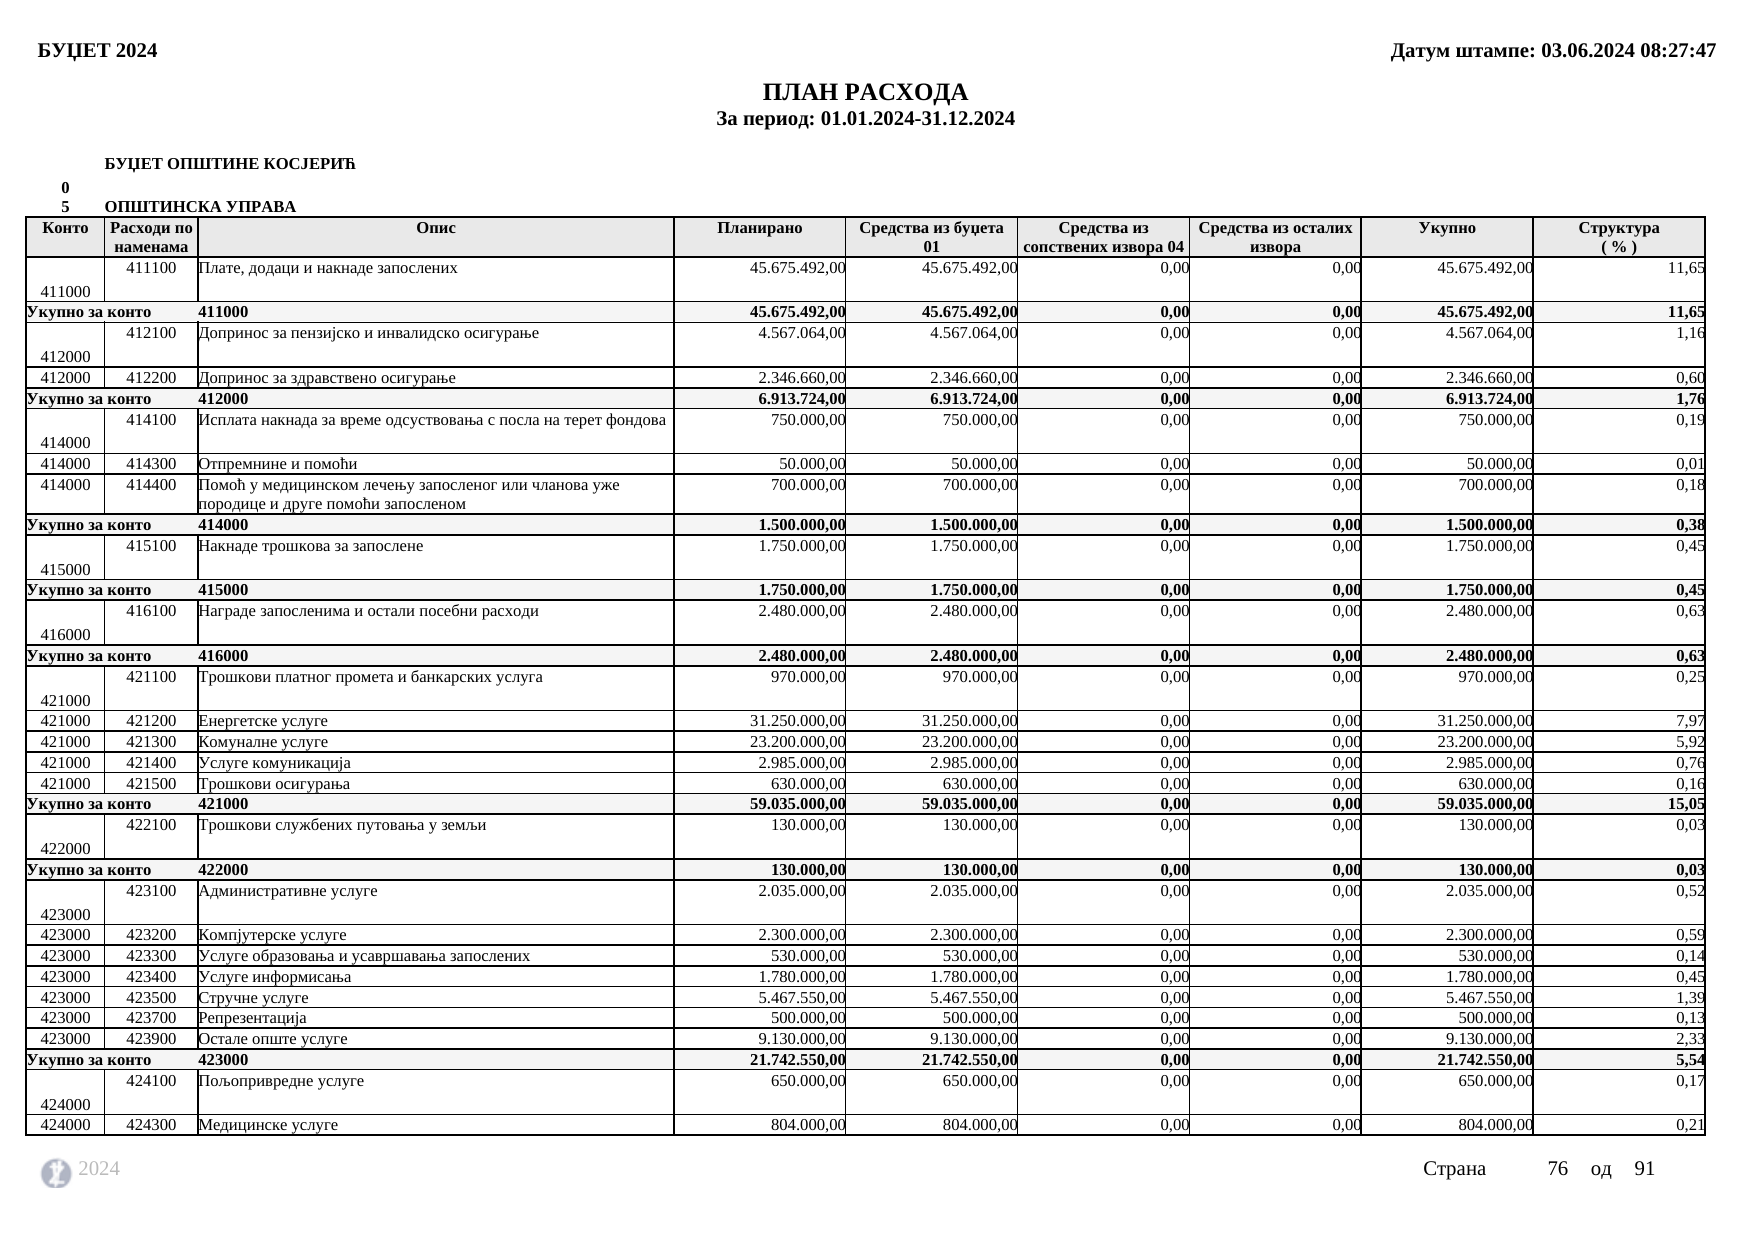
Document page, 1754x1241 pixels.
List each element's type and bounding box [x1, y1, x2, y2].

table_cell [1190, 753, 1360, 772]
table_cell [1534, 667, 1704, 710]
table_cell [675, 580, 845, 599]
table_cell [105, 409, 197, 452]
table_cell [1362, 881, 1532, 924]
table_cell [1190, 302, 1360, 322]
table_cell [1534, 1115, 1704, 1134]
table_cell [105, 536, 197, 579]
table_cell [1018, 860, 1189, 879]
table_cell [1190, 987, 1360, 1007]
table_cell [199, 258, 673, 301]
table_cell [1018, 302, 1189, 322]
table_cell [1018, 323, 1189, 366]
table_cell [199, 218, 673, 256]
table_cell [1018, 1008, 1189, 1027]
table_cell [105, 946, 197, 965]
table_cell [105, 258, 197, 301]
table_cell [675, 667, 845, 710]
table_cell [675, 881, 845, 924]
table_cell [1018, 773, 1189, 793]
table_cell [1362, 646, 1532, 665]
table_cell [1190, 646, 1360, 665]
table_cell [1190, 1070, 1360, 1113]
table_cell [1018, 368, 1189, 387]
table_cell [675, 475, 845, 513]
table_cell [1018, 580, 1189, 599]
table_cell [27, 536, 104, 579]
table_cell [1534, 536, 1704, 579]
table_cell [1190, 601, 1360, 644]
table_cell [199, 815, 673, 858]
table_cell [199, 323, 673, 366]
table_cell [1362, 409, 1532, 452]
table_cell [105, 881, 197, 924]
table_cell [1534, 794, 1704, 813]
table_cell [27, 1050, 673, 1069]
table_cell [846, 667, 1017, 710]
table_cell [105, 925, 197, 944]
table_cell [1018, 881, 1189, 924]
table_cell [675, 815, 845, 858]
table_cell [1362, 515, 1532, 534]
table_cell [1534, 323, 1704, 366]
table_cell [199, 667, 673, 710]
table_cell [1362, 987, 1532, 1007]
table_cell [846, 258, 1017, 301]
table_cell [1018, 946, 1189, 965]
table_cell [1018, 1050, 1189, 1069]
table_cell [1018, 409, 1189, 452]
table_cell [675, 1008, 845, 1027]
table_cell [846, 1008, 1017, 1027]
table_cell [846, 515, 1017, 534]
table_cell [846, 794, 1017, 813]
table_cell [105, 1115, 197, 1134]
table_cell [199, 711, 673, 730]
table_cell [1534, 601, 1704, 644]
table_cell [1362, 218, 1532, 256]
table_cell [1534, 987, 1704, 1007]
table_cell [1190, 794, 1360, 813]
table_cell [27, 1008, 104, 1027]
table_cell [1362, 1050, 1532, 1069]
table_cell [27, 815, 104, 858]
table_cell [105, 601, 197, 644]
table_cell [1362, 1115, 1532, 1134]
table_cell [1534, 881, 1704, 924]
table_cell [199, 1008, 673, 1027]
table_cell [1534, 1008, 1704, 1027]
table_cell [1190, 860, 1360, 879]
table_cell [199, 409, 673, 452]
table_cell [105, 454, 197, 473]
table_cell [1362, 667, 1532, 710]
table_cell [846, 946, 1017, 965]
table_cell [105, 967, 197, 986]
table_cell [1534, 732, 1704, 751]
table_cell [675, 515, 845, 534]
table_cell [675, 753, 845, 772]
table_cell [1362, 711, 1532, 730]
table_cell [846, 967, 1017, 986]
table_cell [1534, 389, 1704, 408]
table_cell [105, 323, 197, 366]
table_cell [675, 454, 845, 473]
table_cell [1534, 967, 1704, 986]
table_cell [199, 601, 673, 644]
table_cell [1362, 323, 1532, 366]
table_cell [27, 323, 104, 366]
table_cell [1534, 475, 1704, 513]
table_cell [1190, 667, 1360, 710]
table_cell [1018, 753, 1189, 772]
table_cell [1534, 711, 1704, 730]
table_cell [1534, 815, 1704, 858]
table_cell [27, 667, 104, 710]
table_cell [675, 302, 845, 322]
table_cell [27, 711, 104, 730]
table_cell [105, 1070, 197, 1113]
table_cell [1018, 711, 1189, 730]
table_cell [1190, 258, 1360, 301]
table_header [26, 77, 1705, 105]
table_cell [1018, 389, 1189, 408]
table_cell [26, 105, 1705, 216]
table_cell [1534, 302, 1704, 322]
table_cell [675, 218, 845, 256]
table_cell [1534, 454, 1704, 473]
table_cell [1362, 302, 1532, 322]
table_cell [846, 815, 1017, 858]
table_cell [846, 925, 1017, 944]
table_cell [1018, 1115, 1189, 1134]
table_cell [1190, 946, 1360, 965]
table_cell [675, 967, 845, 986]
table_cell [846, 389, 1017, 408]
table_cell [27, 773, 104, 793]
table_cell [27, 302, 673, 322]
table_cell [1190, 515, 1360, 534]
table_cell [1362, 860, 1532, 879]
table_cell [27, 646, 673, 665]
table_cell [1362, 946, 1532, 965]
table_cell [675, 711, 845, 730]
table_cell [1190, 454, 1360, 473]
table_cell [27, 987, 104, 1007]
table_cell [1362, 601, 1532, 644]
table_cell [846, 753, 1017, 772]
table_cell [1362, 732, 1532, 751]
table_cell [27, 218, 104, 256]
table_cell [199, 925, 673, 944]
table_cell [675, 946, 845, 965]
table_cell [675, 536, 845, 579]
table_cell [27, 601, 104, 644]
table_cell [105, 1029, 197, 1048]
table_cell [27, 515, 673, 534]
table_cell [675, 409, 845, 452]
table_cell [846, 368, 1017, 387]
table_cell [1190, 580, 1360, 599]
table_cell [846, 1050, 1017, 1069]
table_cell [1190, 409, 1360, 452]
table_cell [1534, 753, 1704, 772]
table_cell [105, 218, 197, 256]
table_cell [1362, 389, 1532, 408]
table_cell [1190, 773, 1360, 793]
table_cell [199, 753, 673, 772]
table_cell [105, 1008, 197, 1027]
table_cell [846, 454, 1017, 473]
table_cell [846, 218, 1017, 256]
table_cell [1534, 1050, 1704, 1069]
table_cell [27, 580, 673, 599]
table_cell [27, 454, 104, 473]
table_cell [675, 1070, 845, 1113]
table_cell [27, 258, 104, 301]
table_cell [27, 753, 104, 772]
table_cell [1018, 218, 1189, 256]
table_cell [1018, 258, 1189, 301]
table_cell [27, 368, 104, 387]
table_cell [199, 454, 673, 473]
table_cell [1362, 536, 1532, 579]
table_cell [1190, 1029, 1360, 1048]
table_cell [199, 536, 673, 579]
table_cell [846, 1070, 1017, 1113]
picture [37, 1155, 75, 1188]
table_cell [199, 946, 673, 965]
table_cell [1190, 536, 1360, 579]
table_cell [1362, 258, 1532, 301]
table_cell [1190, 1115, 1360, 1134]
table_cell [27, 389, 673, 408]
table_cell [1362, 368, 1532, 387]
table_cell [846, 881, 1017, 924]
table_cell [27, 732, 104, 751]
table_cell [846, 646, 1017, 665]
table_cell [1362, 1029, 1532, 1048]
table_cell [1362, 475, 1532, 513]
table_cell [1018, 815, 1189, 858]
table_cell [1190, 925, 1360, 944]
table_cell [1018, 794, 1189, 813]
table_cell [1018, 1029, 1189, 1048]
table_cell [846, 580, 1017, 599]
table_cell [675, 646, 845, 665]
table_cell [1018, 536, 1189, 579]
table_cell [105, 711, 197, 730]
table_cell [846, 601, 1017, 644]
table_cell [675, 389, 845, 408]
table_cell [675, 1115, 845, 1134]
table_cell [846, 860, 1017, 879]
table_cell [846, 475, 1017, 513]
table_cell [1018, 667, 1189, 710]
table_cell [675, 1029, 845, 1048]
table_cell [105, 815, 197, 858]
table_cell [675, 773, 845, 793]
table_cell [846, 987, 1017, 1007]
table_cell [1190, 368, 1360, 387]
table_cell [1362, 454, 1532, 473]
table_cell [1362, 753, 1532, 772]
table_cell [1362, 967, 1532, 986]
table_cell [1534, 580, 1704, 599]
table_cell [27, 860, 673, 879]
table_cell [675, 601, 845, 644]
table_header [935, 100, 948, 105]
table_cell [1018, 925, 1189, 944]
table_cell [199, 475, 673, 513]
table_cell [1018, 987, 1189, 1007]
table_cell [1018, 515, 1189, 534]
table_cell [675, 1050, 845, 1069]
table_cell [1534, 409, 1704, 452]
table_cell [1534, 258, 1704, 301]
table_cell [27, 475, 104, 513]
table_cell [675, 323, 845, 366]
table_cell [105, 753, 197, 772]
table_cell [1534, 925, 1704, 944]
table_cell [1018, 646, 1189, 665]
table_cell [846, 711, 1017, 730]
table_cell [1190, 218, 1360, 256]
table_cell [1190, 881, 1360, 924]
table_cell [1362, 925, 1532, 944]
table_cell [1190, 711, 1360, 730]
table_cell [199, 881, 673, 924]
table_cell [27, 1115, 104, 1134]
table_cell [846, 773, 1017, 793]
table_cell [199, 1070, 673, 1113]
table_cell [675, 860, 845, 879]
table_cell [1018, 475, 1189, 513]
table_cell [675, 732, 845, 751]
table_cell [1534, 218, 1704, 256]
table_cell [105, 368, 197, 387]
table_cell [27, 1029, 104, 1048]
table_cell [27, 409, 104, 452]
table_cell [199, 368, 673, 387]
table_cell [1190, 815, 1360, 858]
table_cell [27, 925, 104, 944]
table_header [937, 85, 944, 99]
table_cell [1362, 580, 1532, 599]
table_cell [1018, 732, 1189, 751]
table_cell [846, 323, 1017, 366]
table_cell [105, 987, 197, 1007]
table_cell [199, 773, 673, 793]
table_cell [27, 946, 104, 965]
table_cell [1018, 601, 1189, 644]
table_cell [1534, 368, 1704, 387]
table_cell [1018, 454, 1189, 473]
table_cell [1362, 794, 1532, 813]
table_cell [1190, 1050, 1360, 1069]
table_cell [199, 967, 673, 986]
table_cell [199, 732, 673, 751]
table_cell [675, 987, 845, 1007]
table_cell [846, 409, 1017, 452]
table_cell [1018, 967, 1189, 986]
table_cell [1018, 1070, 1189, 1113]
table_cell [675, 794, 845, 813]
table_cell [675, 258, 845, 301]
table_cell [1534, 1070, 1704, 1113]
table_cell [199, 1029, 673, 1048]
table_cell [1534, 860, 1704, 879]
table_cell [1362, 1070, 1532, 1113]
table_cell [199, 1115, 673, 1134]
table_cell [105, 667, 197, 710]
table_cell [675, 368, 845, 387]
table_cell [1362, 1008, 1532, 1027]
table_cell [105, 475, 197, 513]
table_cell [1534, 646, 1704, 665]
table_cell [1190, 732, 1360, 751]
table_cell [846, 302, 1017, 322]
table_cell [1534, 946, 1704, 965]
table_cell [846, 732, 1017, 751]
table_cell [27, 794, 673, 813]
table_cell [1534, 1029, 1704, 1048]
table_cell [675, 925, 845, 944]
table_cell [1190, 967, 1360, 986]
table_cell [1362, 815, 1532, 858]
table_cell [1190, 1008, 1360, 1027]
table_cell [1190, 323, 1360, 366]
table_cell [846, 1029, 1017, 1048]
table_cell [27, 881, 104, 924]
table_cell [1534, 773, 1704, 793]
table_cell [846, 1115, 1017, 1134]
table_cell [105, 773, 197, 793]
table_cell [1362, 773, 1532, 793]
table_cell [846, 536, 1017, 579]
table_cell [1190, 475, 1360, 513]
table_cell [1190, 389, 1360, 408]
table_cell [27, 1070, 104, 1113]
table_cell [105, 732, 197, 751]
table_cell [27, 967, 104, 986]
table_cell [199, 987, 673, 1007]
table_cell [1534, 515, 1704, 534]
